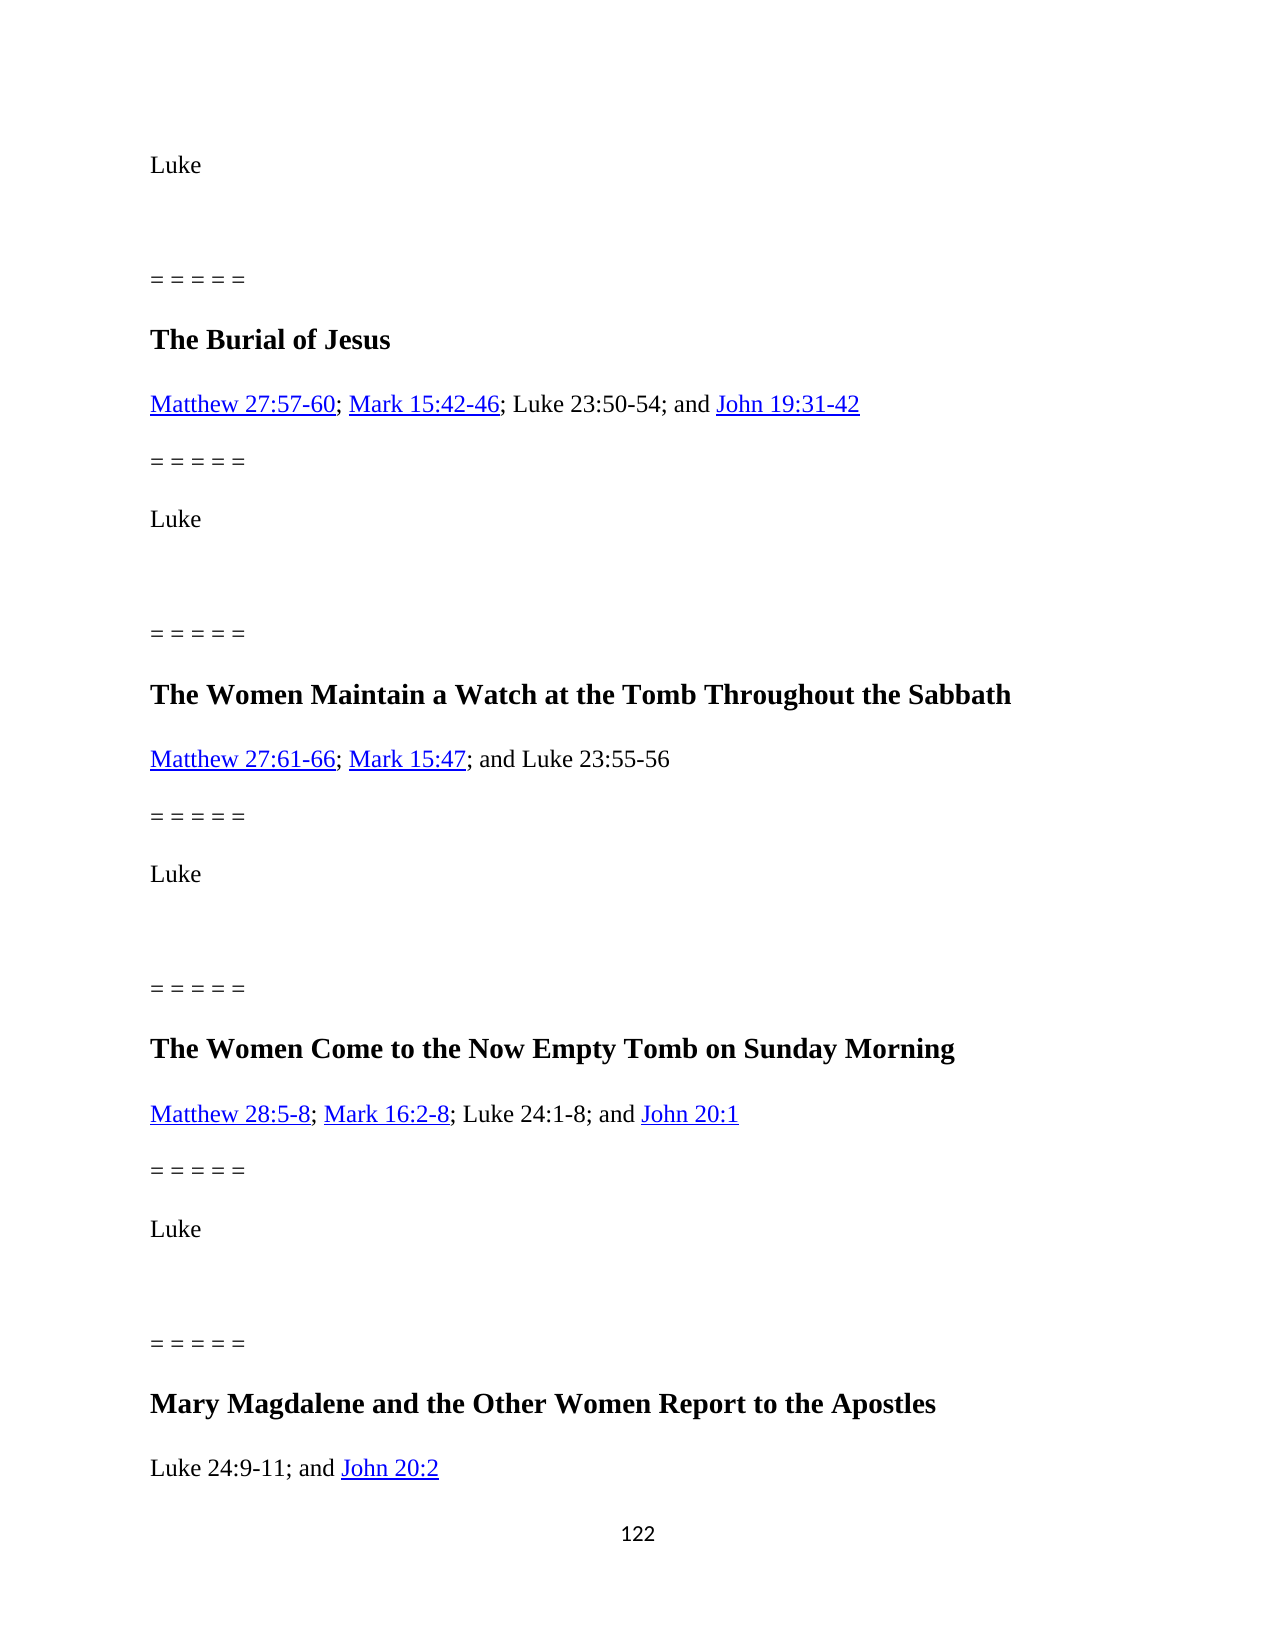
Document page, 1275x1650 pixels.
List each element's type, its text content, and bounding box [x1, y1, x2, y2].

text = = = = = [150, 265, 1123, 294]
text Luke [150, 859, 1122, 888]
text Luke [150, 504, 1122, 533]
text Matthew 27:57-60; Mark 15:42-46; Luke 23:50-54; and John 19:31-42 [150, 389, 1123, 418]
text = = = = = [150, 1156, 1123, 1185]
text The Burial of Jesus [150, 322, 1123, 356]
text Luke [150, 150, 1122, 179]
text Matthew 27:61-66; Mark 15:47; and Luke 23:55-56 [150, 744, 1123, 773]
text Luke 24:9-11; and John 20:2 [150, 1453, 1123, 1482]
text = = = = = [150, 802, 1123, 830]
text = = = = = [150, 974, 1123, 1003]
text The Women Come to the Now Empty Tomb on Sunday Morning [150, 1032, 1123, 1065]
text Mary Magdalene and the Other Women Report to the Apostles [150, 1386, 1123, 1420]
text Matthew 28:5-8; Mark 16:2-8; Luke 24:1-8; and John 20:1 [150, 1099, 1123, 1127]
text Luke [150, 1214, 1122, 1242]
text = = = = = [150, 447, 1123, 476]
text The Women Maintain a Watch at the Tomb Throughout the Sabbath [150, 677, 1123, 711]
text = = = = = [150, 619, 1123, 648]
text = = = = = [150, 1329, 1123, 1357]
